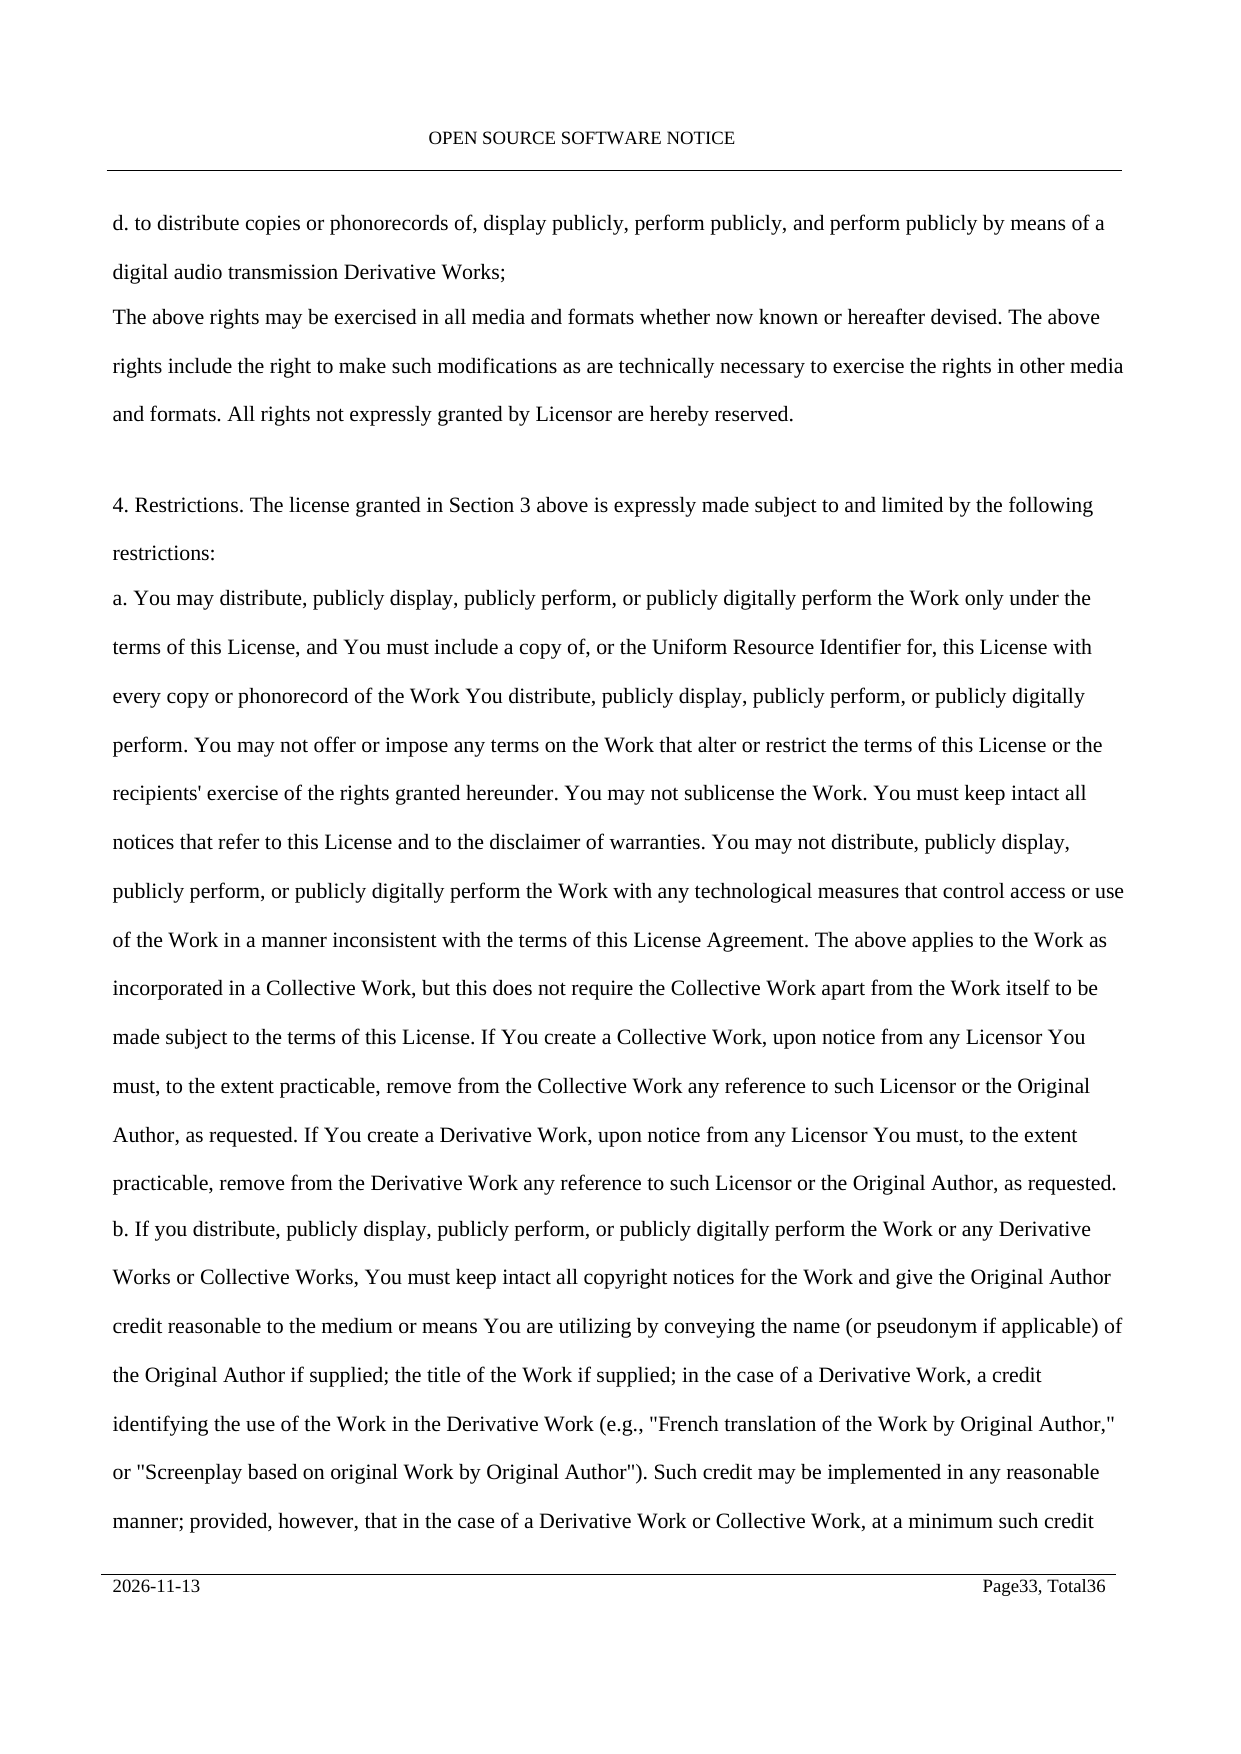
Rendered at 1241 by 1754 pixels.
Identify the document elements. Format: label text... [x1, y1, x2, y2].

text a. You may distribute, publicly display, publicly perform, or publicly digitally perform the Work only under the terms of this License, and You must include a copy of, or the Uniform Resource Identifier for, this License with every copy or phonorecord of the Work You distribute, publicly display, publicly perform, or publicly digitally perform. You may not offer or impose any terms on the Work that alter or restrict the terms of this License or the recipients' exercise of the rights granted hereunder. You may not sublicense the Work. You must keep intact all notices that refer to this License and to the disclaimer of warranties. You may not distribute, publicly display, publicly perform, or publicly digitally perform the Work with any technological measures that control access or use of the Work in a manner inconsistent with the terms of this License Agreement. The above applies to the Work as incorporated in a Collective Work, but this does not require the Collective Work apart from the Work itself to be made subject to the terms of this License. If You create a Collective Work, upon notice from any Licensor You must, to the extent practicable, remove from the Collective Work any reference to such Licensor or the Original Author, as requested. If You create a Derivative Work, upon notice from any Licensor You must, to the extent practicable, remove from the Derivative Work any reference to such Licensor or the Original Author, as requested. [112, 582, 1128, 1199]
text 4. Restrictions. The license granted in Section 3 above is expressly made subject to and limited by the following restrictions: [112, 488, 1128, 569]
text The above rights may be exercised in all media and formats whether now known or hereafter devised. The above rights include the right to make such modifications as are technically necessary to exercise the rights in other media and formats. All rights not expressly granted by Licensor are hereby reserved. [112, 300, 1128, 430]
text d. to distribute copies or phonorecords of, display publicly, perform publicly, and perform publicly by means of a digital audio transmission Derivative Works; [112, 206, 1128, 288]
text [112, 1212, 1128, 1537]
